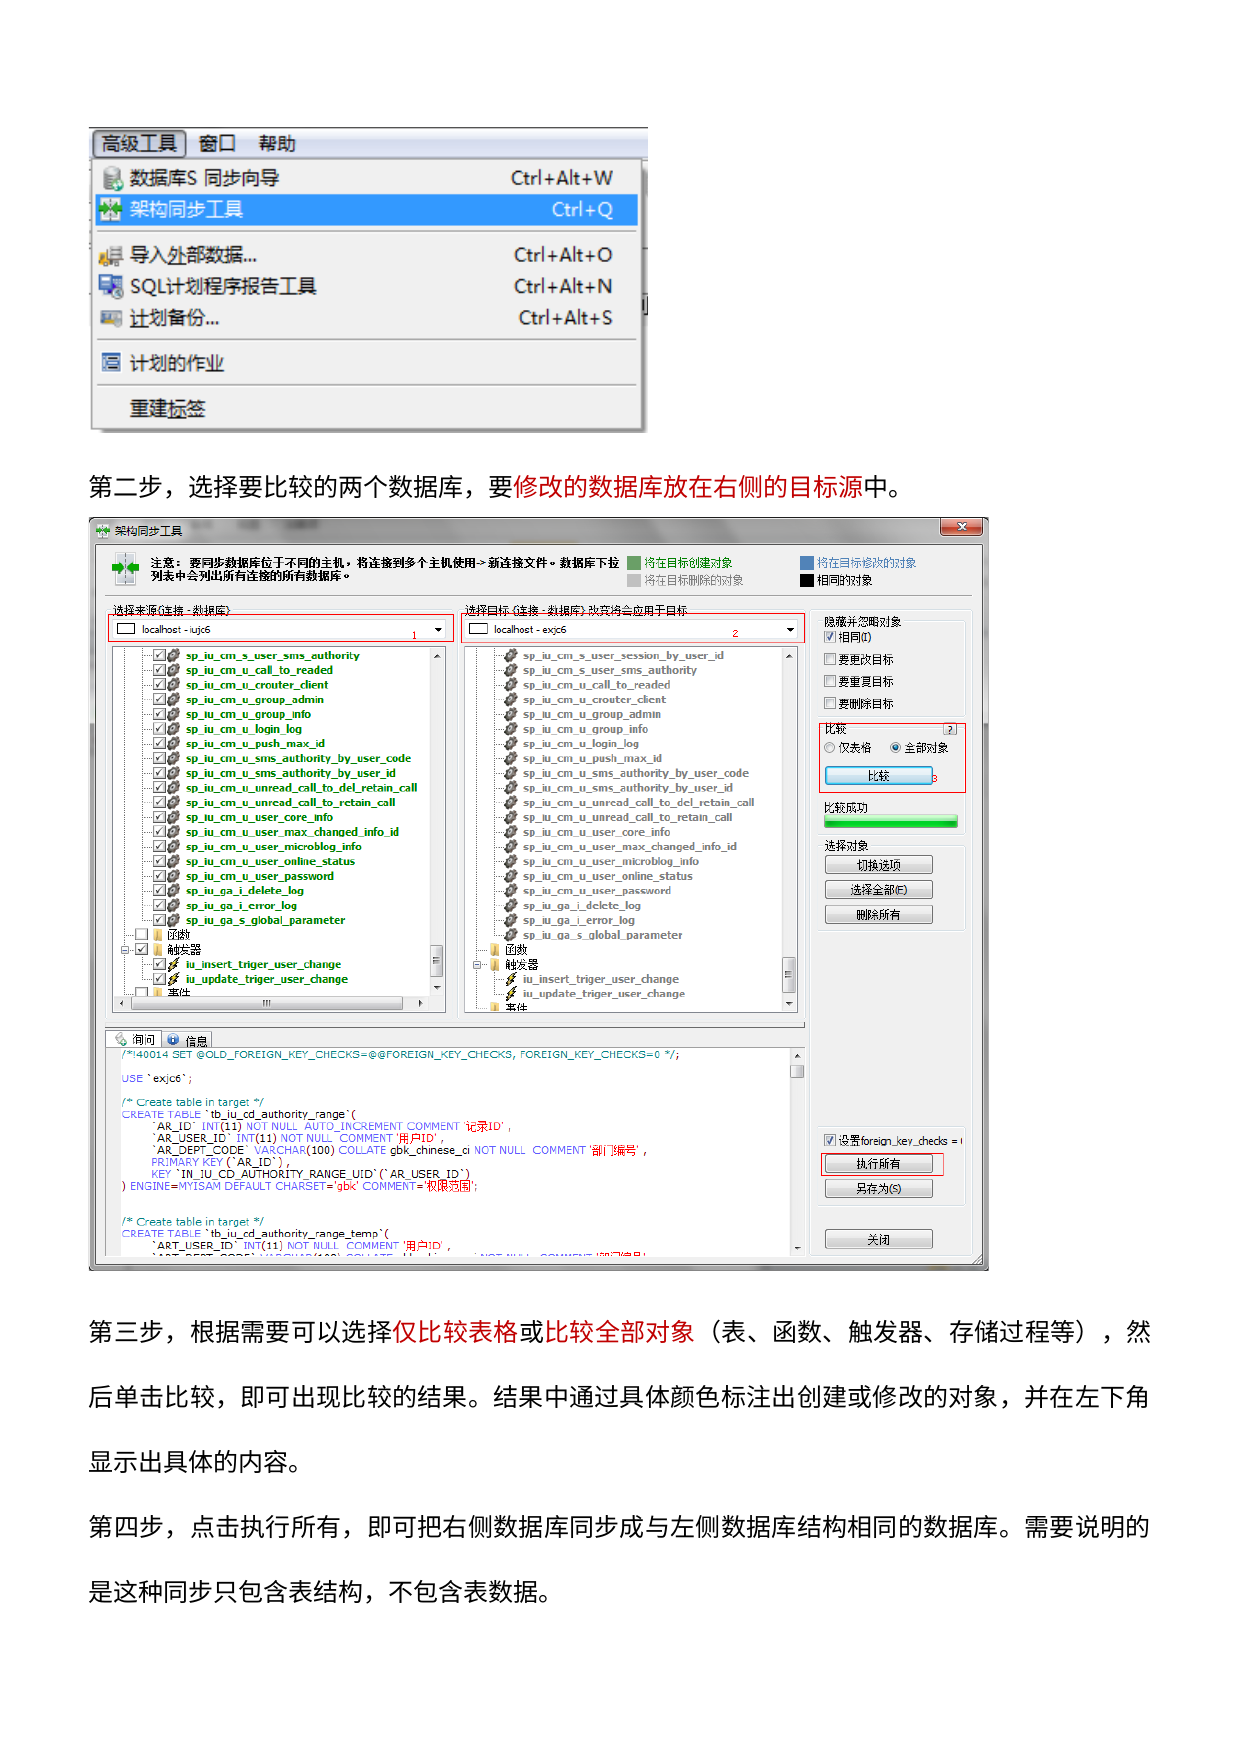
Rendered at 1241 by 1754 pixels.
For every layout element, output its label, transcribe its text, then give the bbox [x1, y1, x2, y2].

picture [88, 517, 989, 1271]
text 第二步，选择要比较的两个数据库，要修改的数据库放在右侧的目标源中。 [89, 453, 1152, 518]
text 第三步，根据需要可以选择仅比较表格或比较全部对象（表、函数、触发器、存储过程等），然后单击比较，即可出现比较的结果。结果中通过具体颜色标注出创建或修改的对象，并在左下角显示出具体的内容。 [89, 1298, 1152, 1493]
text 第四步，点击执行所有，即可把右侧数据库同步成与左侧数据库结构相同的数据库。需要说明的是这种同步只包含表结构，不包含表数据。 [89, 1493, 1152, 1623]
picture [88, 127, 648, 433]
